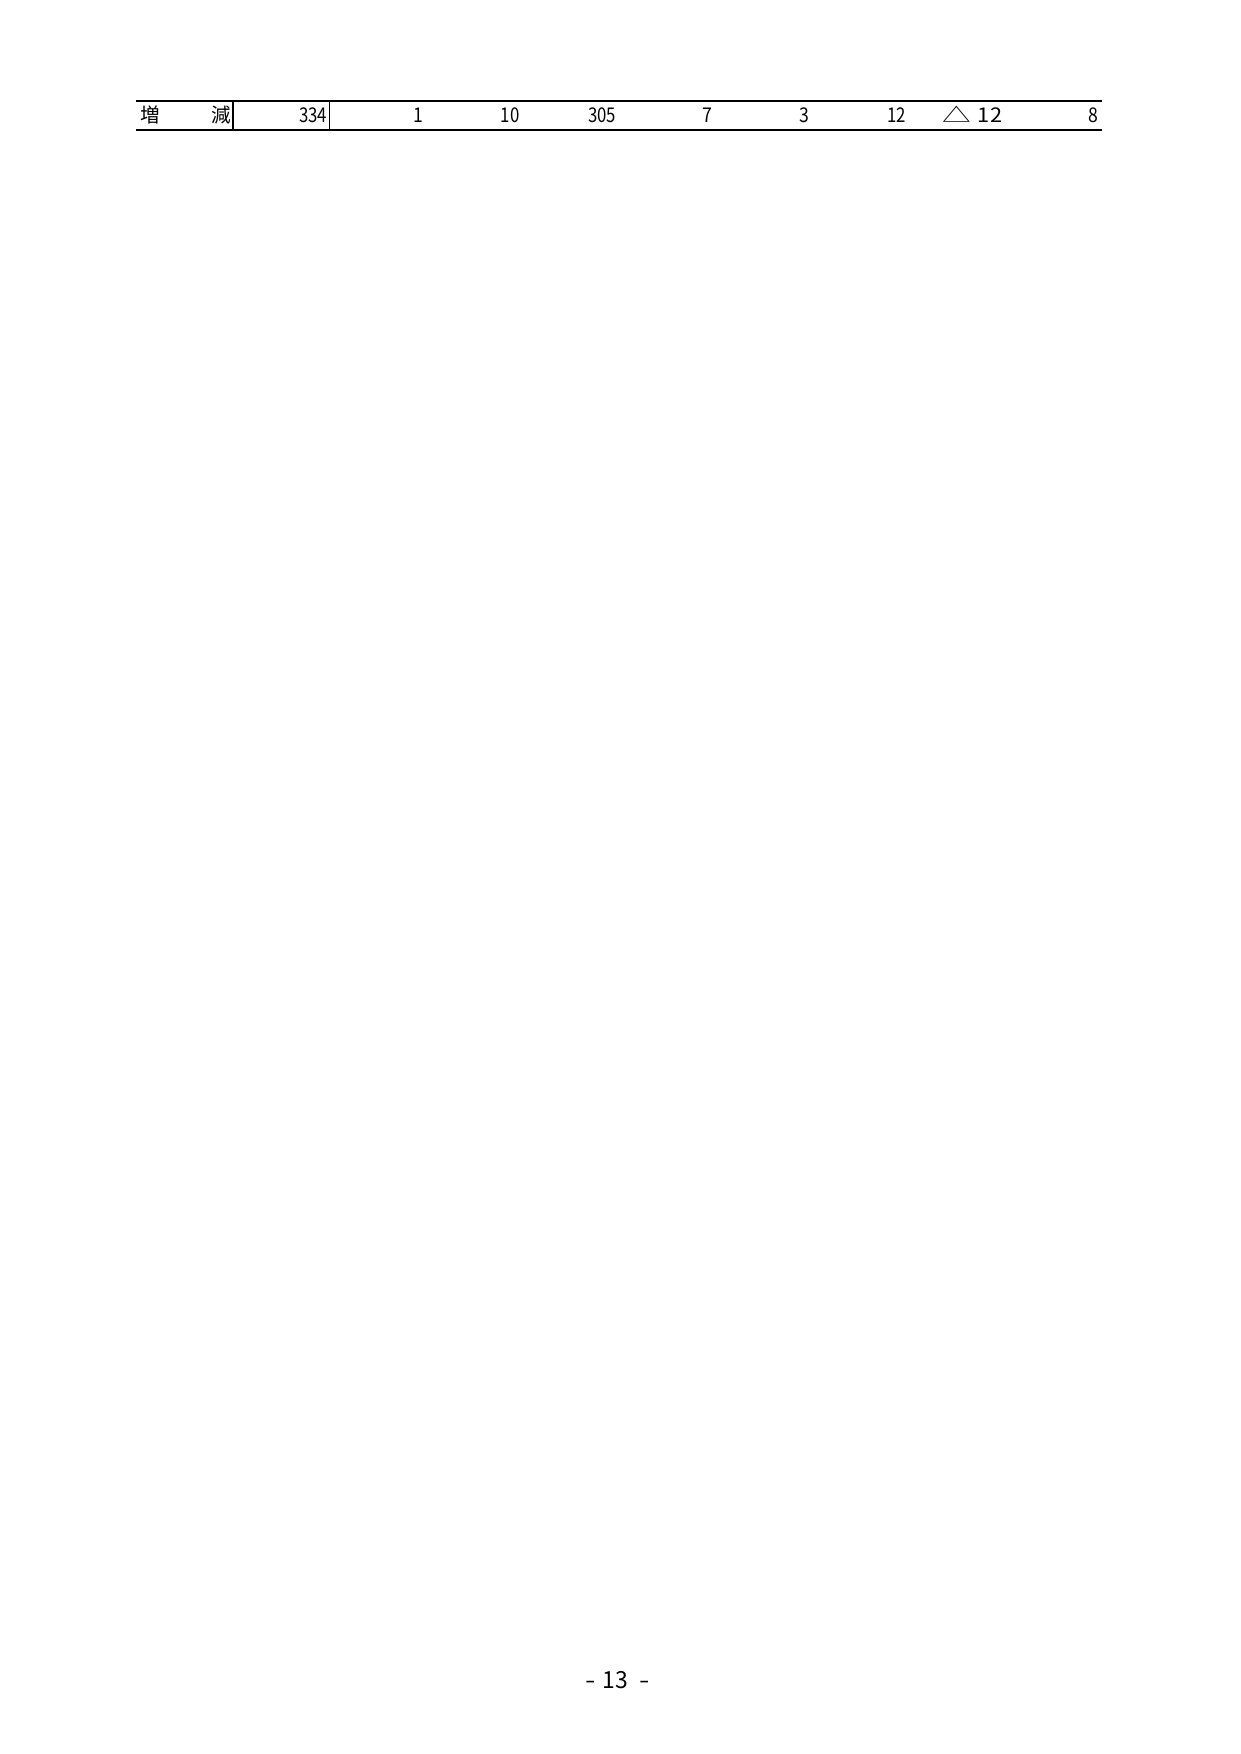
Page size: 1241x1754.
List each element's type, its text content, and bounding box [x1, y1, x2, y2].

table_cell [168, 102, 202, 129]
table_cell 7 [619, 102, 715, 129]
table_cell 8 [1005, 102, 1102, 129]
table_cell 増 [136, 102, 167, 129]
table_cell 305 [523, 102, 619, 129]
table_cell 1 [330, 102, 426, 129]
table_cell 3 [715, 102, 812, 129]
table_cell △ 12 [909, 102, 1005, 129]
table_cell 12 [812, 102, 908, 129]
table_cell 減 [203, 102, 232, 129]
table_cell 334 [234, 102, 329, 129]
table_cell 10 [426, 102, 522, 129]
